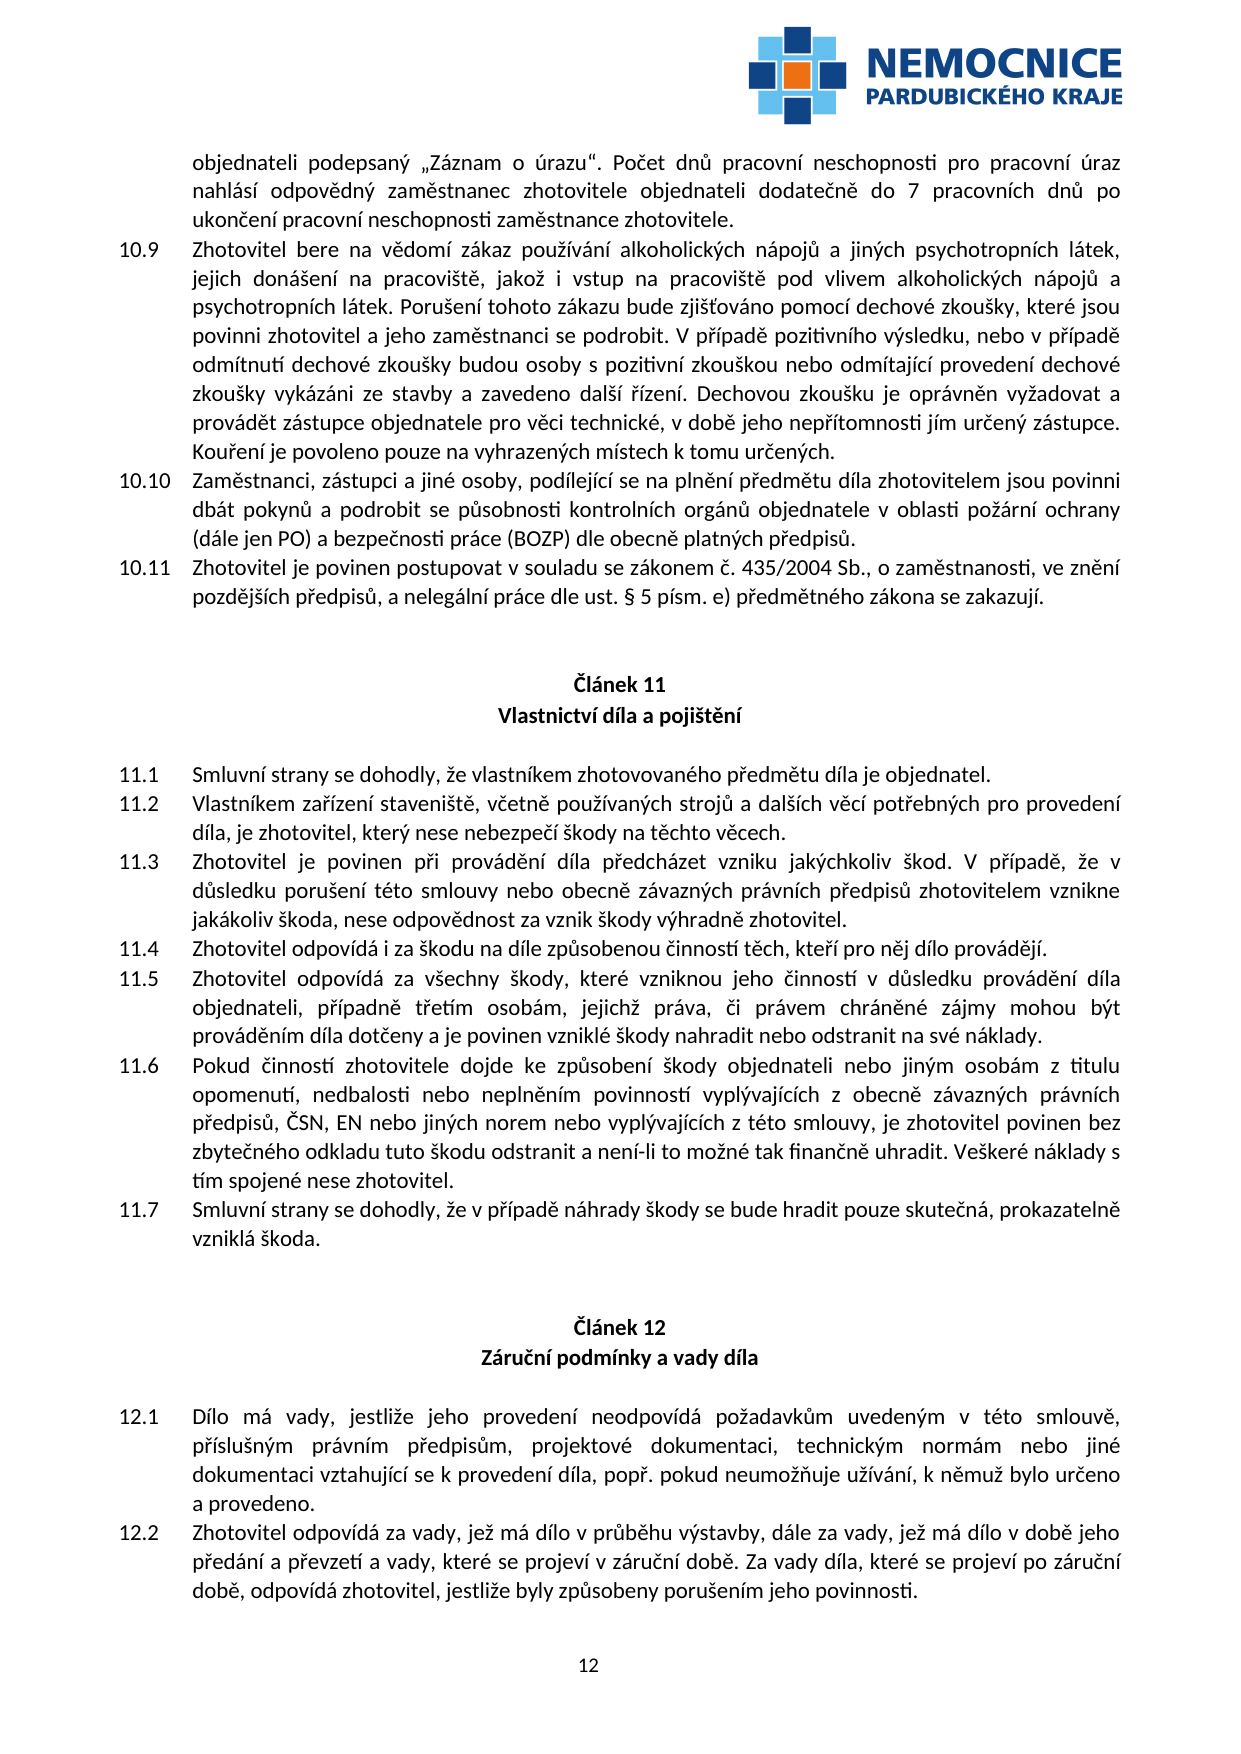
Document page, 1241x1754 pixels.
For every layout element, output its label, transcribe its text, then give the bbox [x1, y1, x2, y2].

picture [747, 25, 1123, 126]
list Zhotovitel odpovídá za všechny škody, které vzniknou jeho činností v důsledku provádění díla objednateli, případně třetím osobám, jejichž práva, či právem chráněné zájmy mohou být prováděním díla dotčeny a je povinen vzniklé škody nahradit nebo odstranit na své náklady. [118, 964, 1122, 1049]
list Zhotovitel bere na vědomí zákaz používání alkoholických nápojů a jiných psychotropních látek, jejich donášení na pracoviště, jakož i vstup na pracoviště pod vlivem alkoholických nápojů a psychotropních látek. Porušení tohoto zákazu bude zjišťováno pomocí dechové zkoušky, které jsou povinni zhotovitel a jeho zaměstnanci se podrobit. V případě pozitivního výsledku, nebo v případě odmítnutí dechové zkoušky budou osoby s pozitivní zkouškou nebo odmítající provedení dechové zkoušky vykázáni ze stavby a zavedeno další řízení. Dechovou zkoušku je oprávněn vyžadovat a provádět zástupce objednatele pro věci technické, v době jeho nepřítomnosti jím určený zástupce. Kouření je povoleno pouze na vyhrazených místech k tomu určených. [118, 235, 1122, 465]
list Zaměstnanci, zástupci a jiné osoby, podílející se na plnění předmětu díla zhotovitelem jsou povinni dbát pokynů a podrobit se působnosti kontrolních orgánů objednatele v oblasti požární ochrany (dále jen PO) a bezpečnosti práce (BOZP) dle obecně platných předpisů. [118, 466, 1122, 552]
list Zhotovitel odpovídá i za škodu na díle způsobenou činností těch, kteří pro něj dílo provádějí. [118, 934, 1122, 962]
list Pokud činností zhotovitele dojde ke způsobení škody objednateli nebo jiným osobám z titulu opomenutí, nedbalosti nebo neplněním povinností vyplývajících z obecně závazných právních předpisů, ČSN, EN nebo jiných norem nebo vyplývajících z této smlouvy, je zhotovitel povinen bez zbytečného odkladu tuto škodu odstranit a není-li to možné tak finančně uhradit. Veškeré náklady s tím spojené nese zhotovitel. [118, 1051, 1122, 1194]
list Zhotovitel je povinen při provádění díla předcházet vzniku jakýchkoliv škod. V případě, že v důsledku porušení této smlouvy nebo obecně závazných právních předpisů zhotovitelem vznikne jakákoliv škoda, nese odpovědnost za vznik škody výhradně zhotovitel. [118, 847, 1122, 933]
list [118, 148, 1122, 233]
text Článek 11 [155, 670, 1084, 698]
text Článek 12 [155, 1313, 1084, 1341]
text Vlastnictví díla a pojištění [155, 701, 1084, 729]
list Vlastníkem zařízení staveniště, včetně používaných strojů a dalších věcí potřebných pro provedení díla, je zhotovitel, který nese nebezpečí škody na těchto věcech. [118, 789, 1122, 846]
list Dílo má vady, jestliže jeho provedení neodpovídá požadavkům uvedeným v této smlouvě, příslušným právním předpisům, projektové dokumentaci, technickým normám nebo jiné dokumentaci vztahující se k provedení díla, popř. pokud neumožňuje užívání, k němuž bylo určeno a provedeno. [118, 1402, 1122, 1517]
list Zhotovitel je povinen postupovat v souladu se zákonem č. 435/2004 Sb., o zaměstnanosti, ve znění pozdějších předpisů, a nelegální práce dle ust. § 5 písm. e) předmětného zákona se zakazují. [118, 553, 1122, 610]
list Smluvní strany se dohodly, že v případě náhrady škody se bude hradit pouze skutečná, prokazatelně vzniklá škoda. [118, 1196, 1122, 1252]
list Zhotovitel odpovídá za vady, jež má dílo v průběhu výstavby, dále za vady, jež má dílo v době jeho předání a převzetí a vady, které se projeví v záruční době. Za vady díla, které se projeví po záruční době, odpovídá zhotovitel, jestliže byly způsobeny porušením jeho povinnosti. [118, 1518, 1122, 1604]
text Záruční podmínky a vady díla [155, 1343, 1084, 1372]
list Smluvní strany se dohodly, že vlastníkem zhotovovaného předmětu díla je objednatel. [118, 760, 1122, 788]
